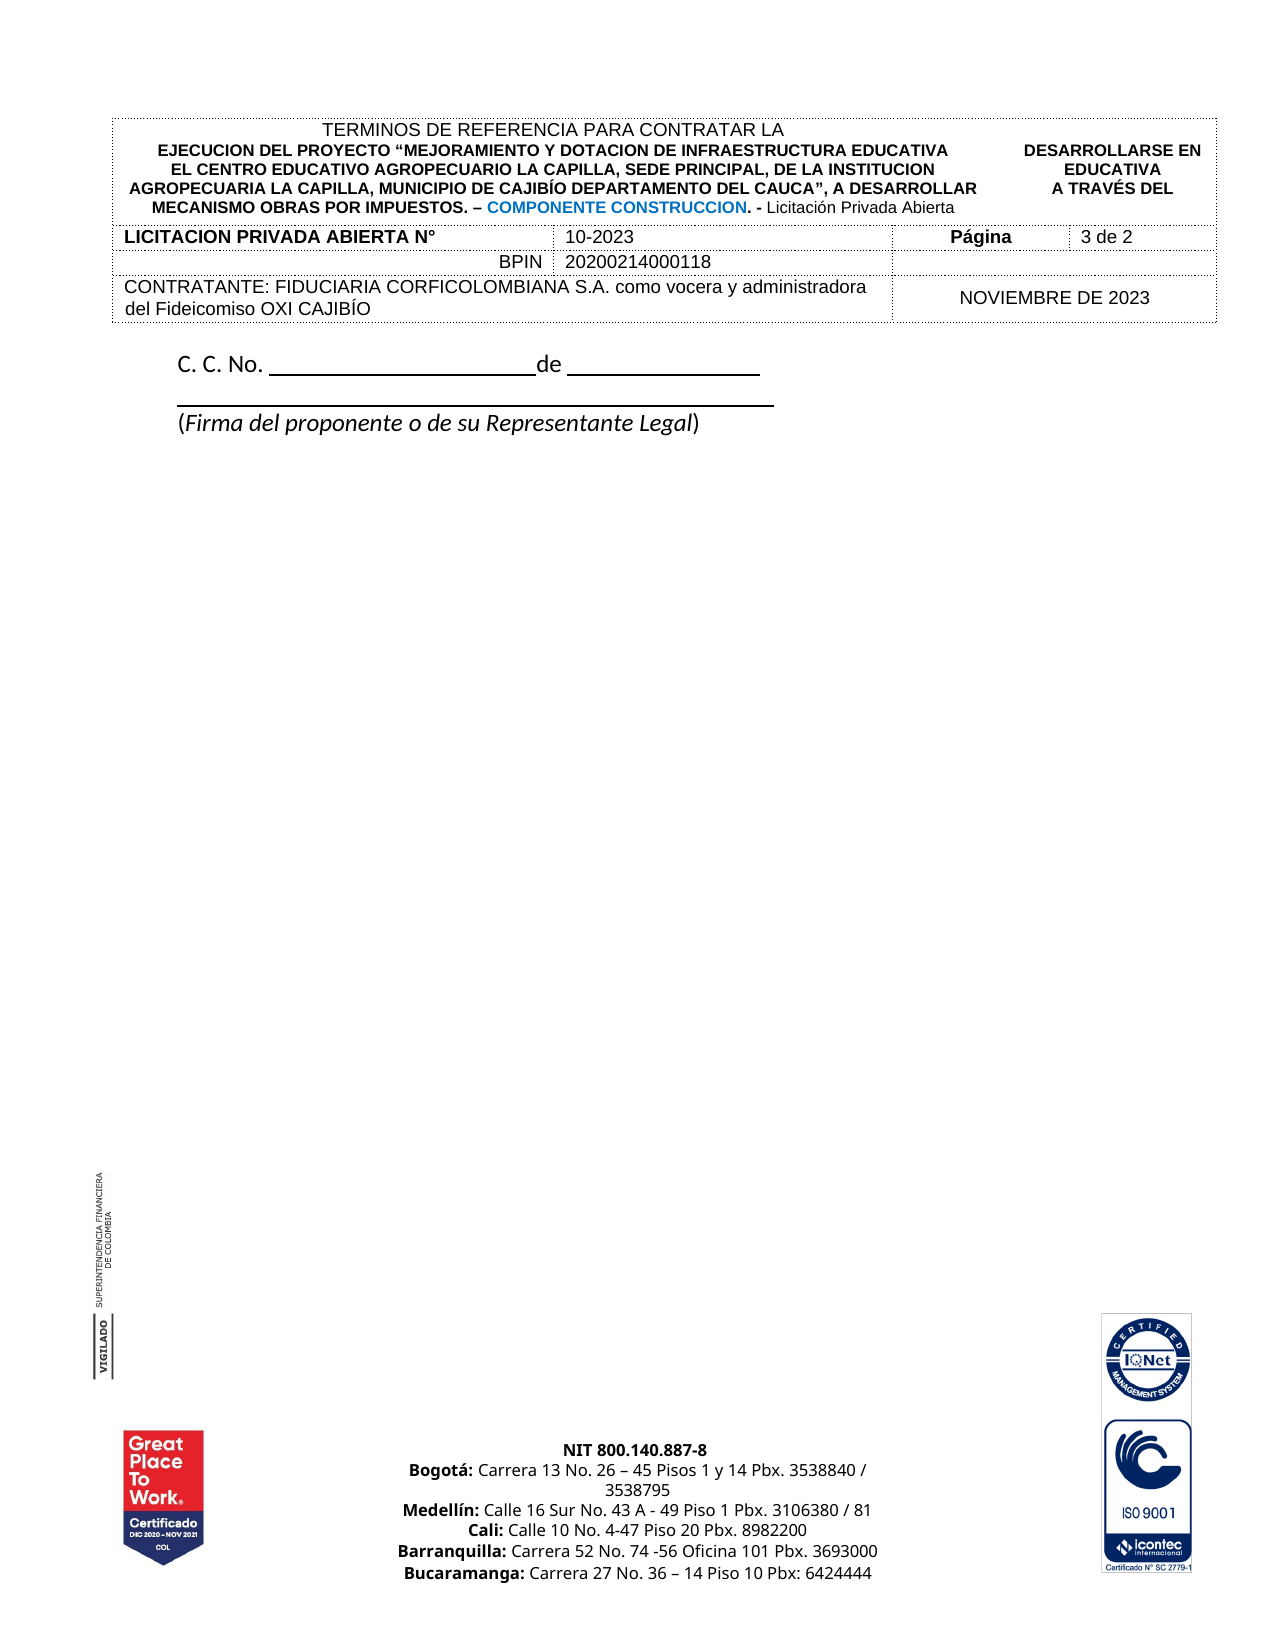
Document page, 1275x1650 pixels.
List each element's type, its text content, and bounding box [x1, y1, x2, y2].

picture [1101, 1313, 1192, 1573]
picture [120, 1422, 206, 1568]
text C. C. No. de [177, 348, 1264, 379]
subtitle (Firma del proponente o de su Representante Legal) [177, 403, 1264, 438]
picture [91, 1171, 114, 1380]
